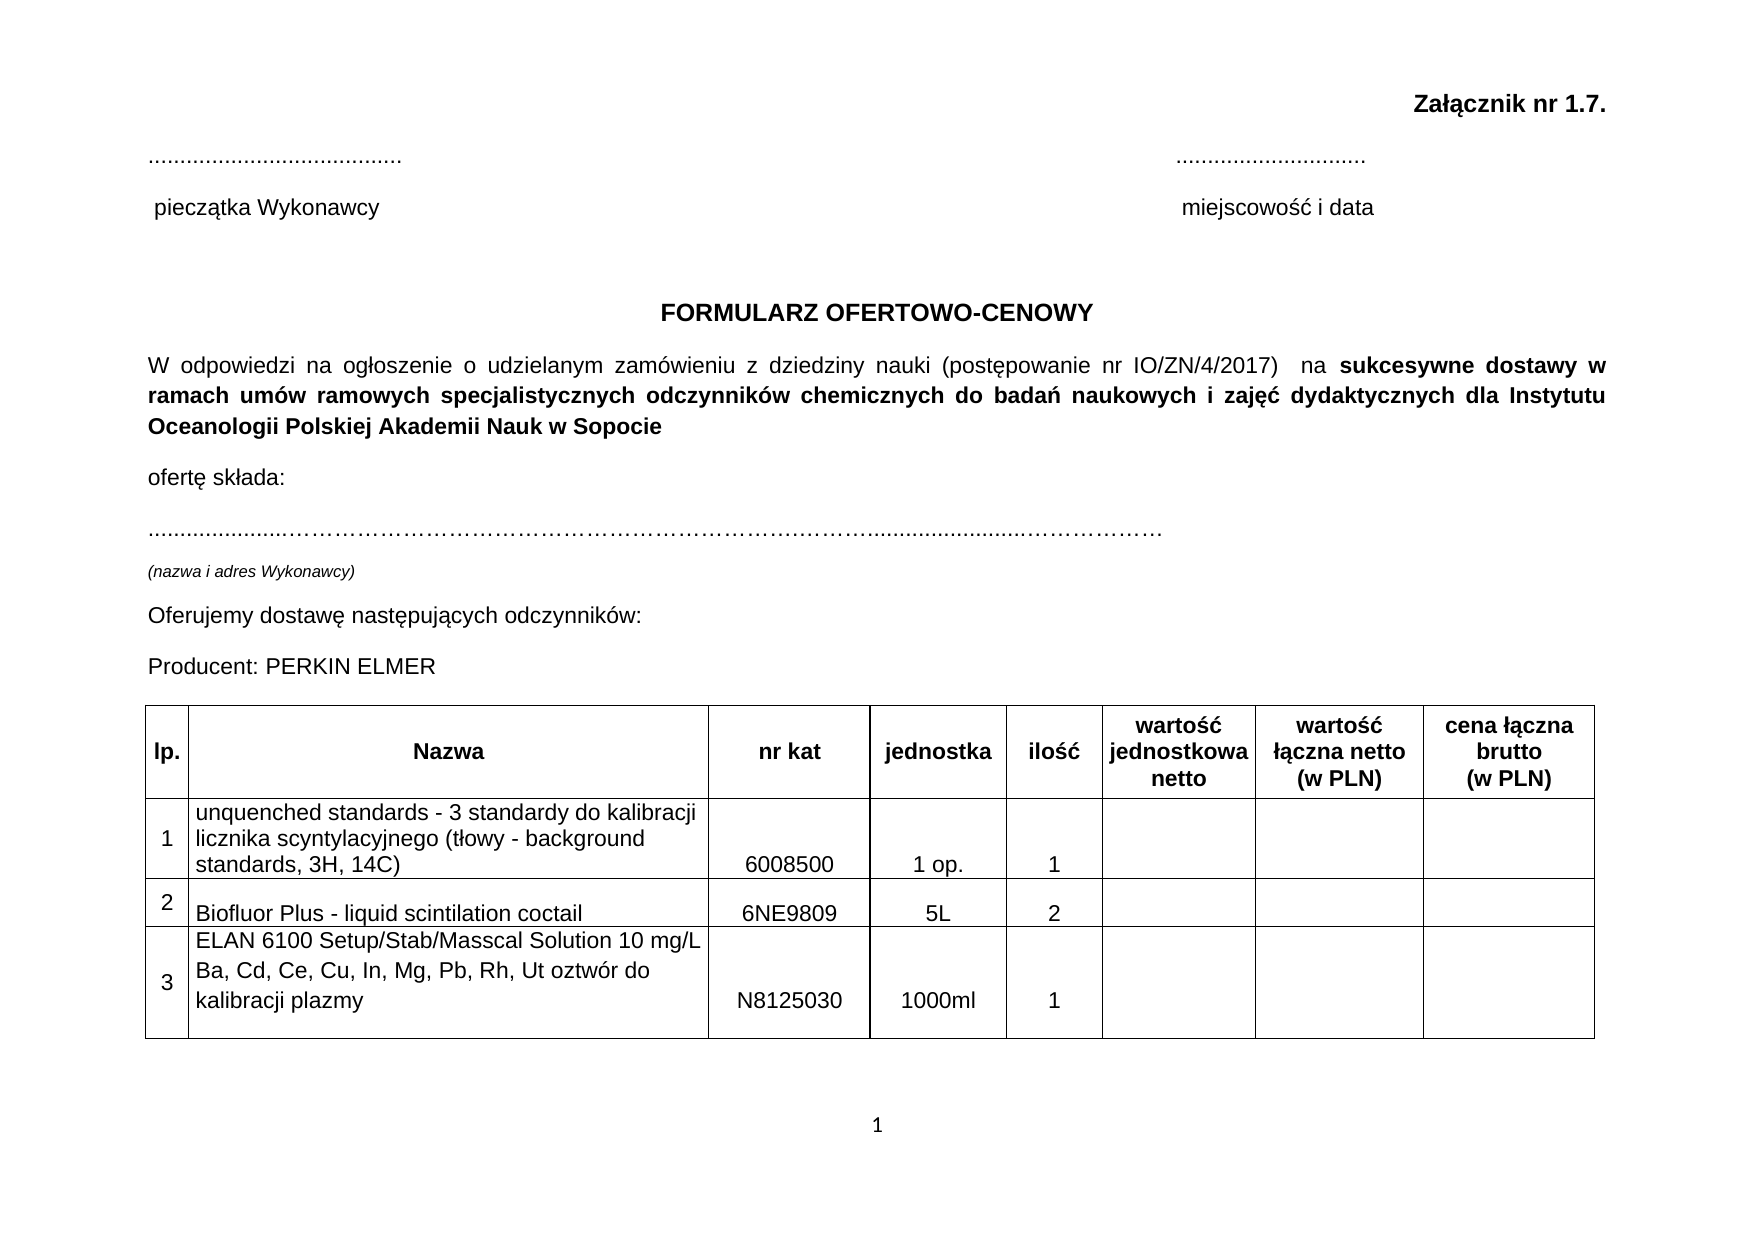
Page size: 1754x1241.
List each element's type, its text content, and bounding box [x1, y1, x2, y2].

table_header jednostka [871, 706, 1006, 797]
text Producent: PERKIN ELMER [148, 653, 1606, 679]
text ......................………………………………………………………….……….........................……………… [148, 515, 1606, 541]
table_header wartość łączna netto (w PLN) [1256, 706, 1423, 797]
table_cell 1 [146, 799, 188, 878]
text (nazwa i adres Wykonawcy) [148, 562, 1606, 581]
table_cell 5L [871, 879, 1006, 926]
table_cell [1103, 927, 1255, 1038]
table_cell [1256, 879, 1423, 926]
table_cell unquenched standards - 3 standardy do kalibracji licznika scyntylacyjnego (tłowy - background standards, 3H, 14C) [189, 799, 708, 878]
table_cell [1424, 799, 1594, 878]
table_cell [1256, 927, 1423, 1038]
table_cell [1424, 927, 1594, 1038]
table_cell 1 [1007, 799, 1102, 878]
table_header Nazwa [189, 706, 708, 797]
table_cell N8125030 [709, 927, 869, 1038]
text pieczątka Wykonawcy miejscowość i data [148, 193, 1606, 220]
table_cell [1103, 799, 1255, 878]
table_cell ELAN 6100 Setup/Stab/Masscal Solution 10 mg/L Ba, Cd, Ce, Cu, In, Mg, Pb, Rh, Ut oztwór do kalibracji plazmy [189, 927, 708, 1038]
table_header cena łączna brutto (w PLN) [1424, 706, 1594, 797]
table_cell 2 [1007, 879, 1102, 926]
text Załącznik nr 1.7. [148, 89, 1606, 117]
table_cell [1103, 879, 1255, 926]
table_cell [1256, 799, 1423, 878]
table_header nr kat [709, 706, 869, 797]
table_header lp. [146, 706, 188, 797]
table_header ilość [1007, 706, 1102, 797]
table_cell 2 [146, 879, 188, 926]
table_cell 1000ml [871, 927, 1006, 1038]
table_cell [1424, 879, 1594, 926]
table_cell 6008500 [709, 799, 869, 878]
text ........................................ .............................. [148, 142, 1606, 169]
table_cell 6NE9809 [709, 879, 869, 926]
text FORMULARZ OFERTOWO-CENOWY [148, 298, 1606, 327]
table_cell 1 [1007, 927, 1102, 1038]
table_cell Biofluor Plus - liquid scintilation coctail [189, 879, 708, 926]
table_cell 1 op. [871, 799, 1006, 878]
table_cell 3 [146, 927, 188, 1038]
text ofertę składa: [148, 464, 1606, 490]
text W odpowiedzi na ogłoszenie o udzielanym zamówieniu z dziedziny nauki (postępowanie nr IO/ZN/4/2017) na sukcesywne dostawy w ramach umów ramowych specjalistycznych odczynników chemicznych do badań naukowych i zajęć dydaktycznych dla Instytutu Oceanologii Polskiej Akademii Nauk w Sopocie [148, 352, 1606, 439]
text Oferujemy dostawę następujących odczynników: [148, 602, 1606, 628]
table_header wartość jednostkowa netto [1103, 706, 1255, 797]
